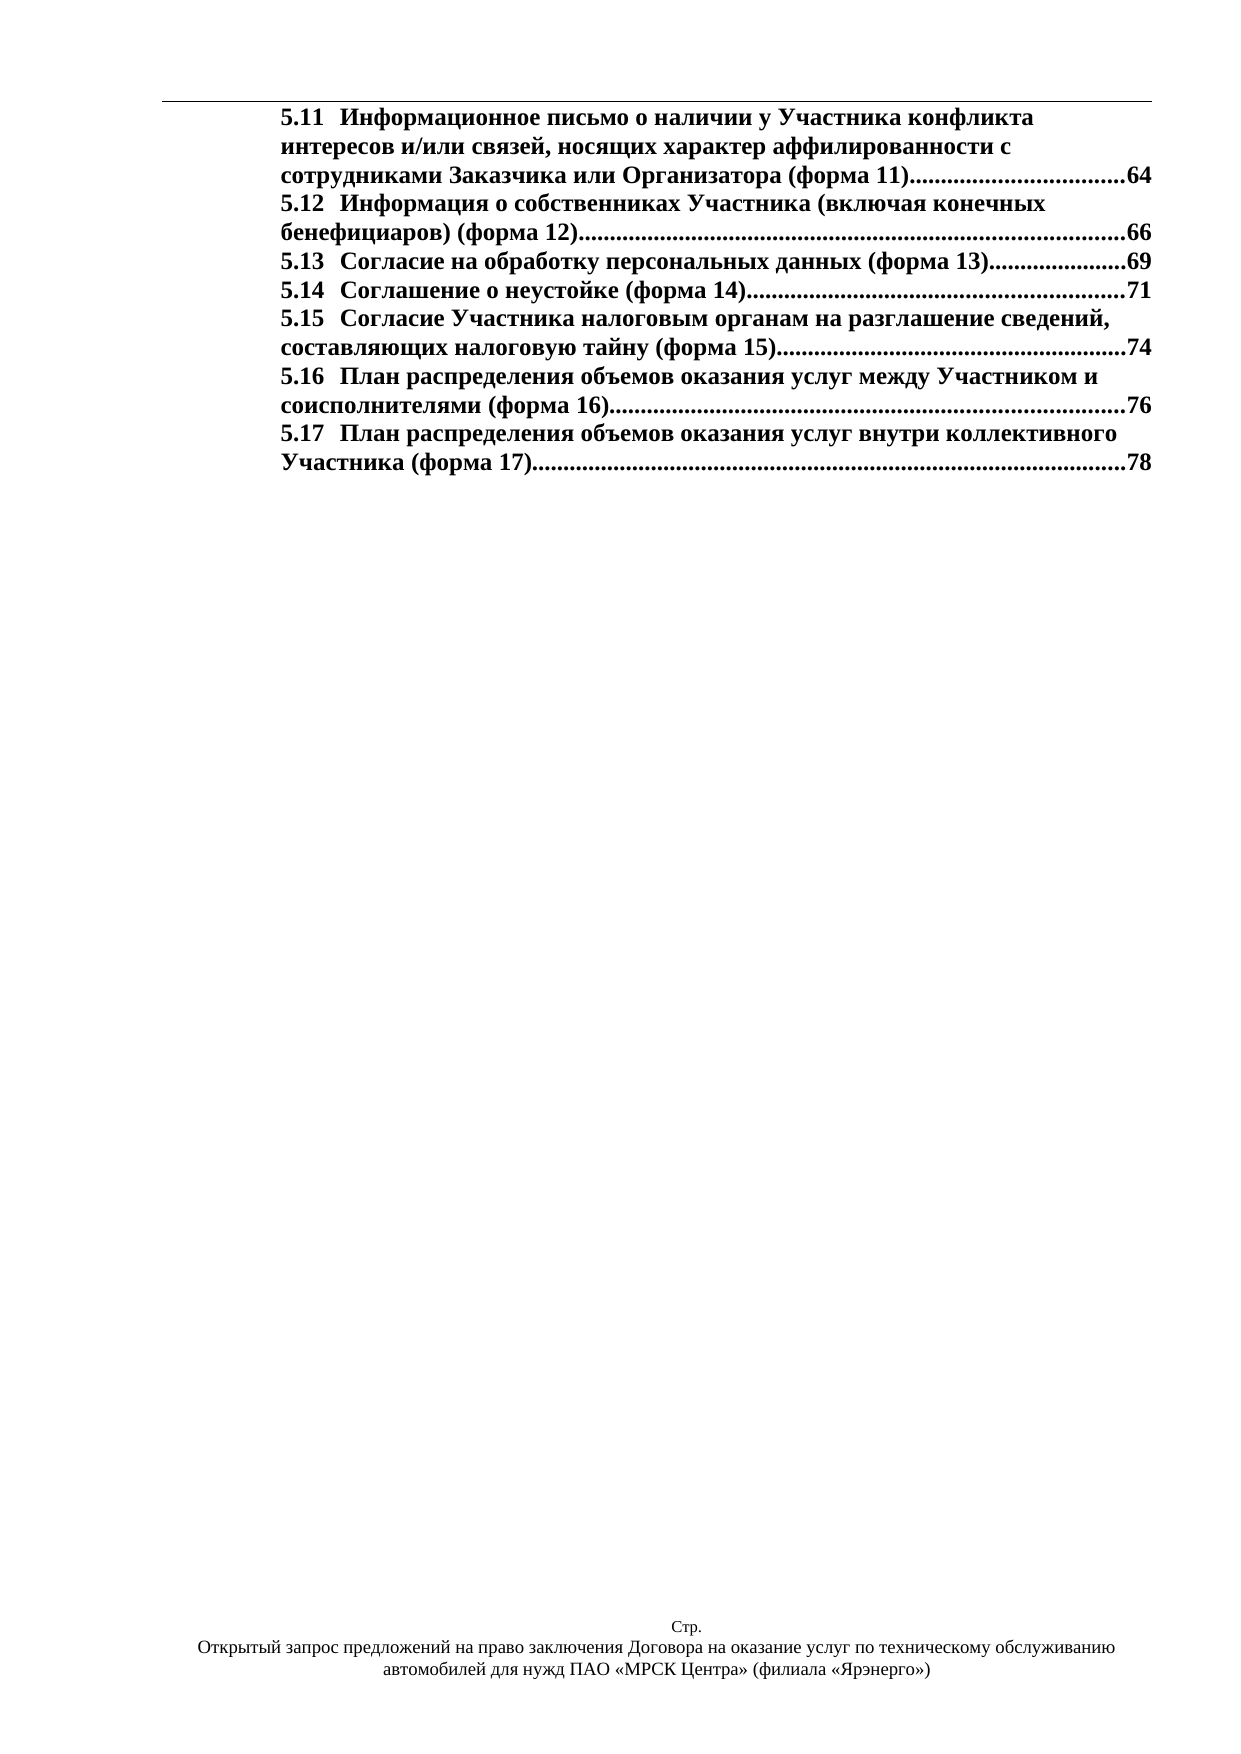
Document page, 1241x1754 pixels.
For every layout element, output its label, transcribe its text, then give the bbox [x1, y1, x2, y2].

text 5.15 Согласие Участника налоговым органам на разглашение сведений, составляющих налоговую тайну (форма 15) 74 [280, 303, 1133, 361]
text 5.16 План распределения объемов оказания услуг между Участником и соисполнителями (форма 16) 76 [280, 361, 1133, 418]
text 5.17 План распределения объемов оказания услуг внутри коллективного Участника (форма 17) 78 [280, 418, 1133, 476]
text 5.11 Информационное письмо о наличии у Участника конфликта интересов и/или связей, носящих характер аффилированности с сотрудниками Заказчика или Организатора (форма 11) 64 [280, 102, 1133, 188]
text 5.12 Информация о собственниках Участника (включая конечных бенефициаров) (форма 12) 66 [280, 188, 1133, 246]
text 5.14 Соглашение о неустойке (форма 14) 71 [280, 275, 1133, 303]
text 5.13 Согласие на обработку персональных данных (форма 13) 69 [280, 246, 1133, 275]
